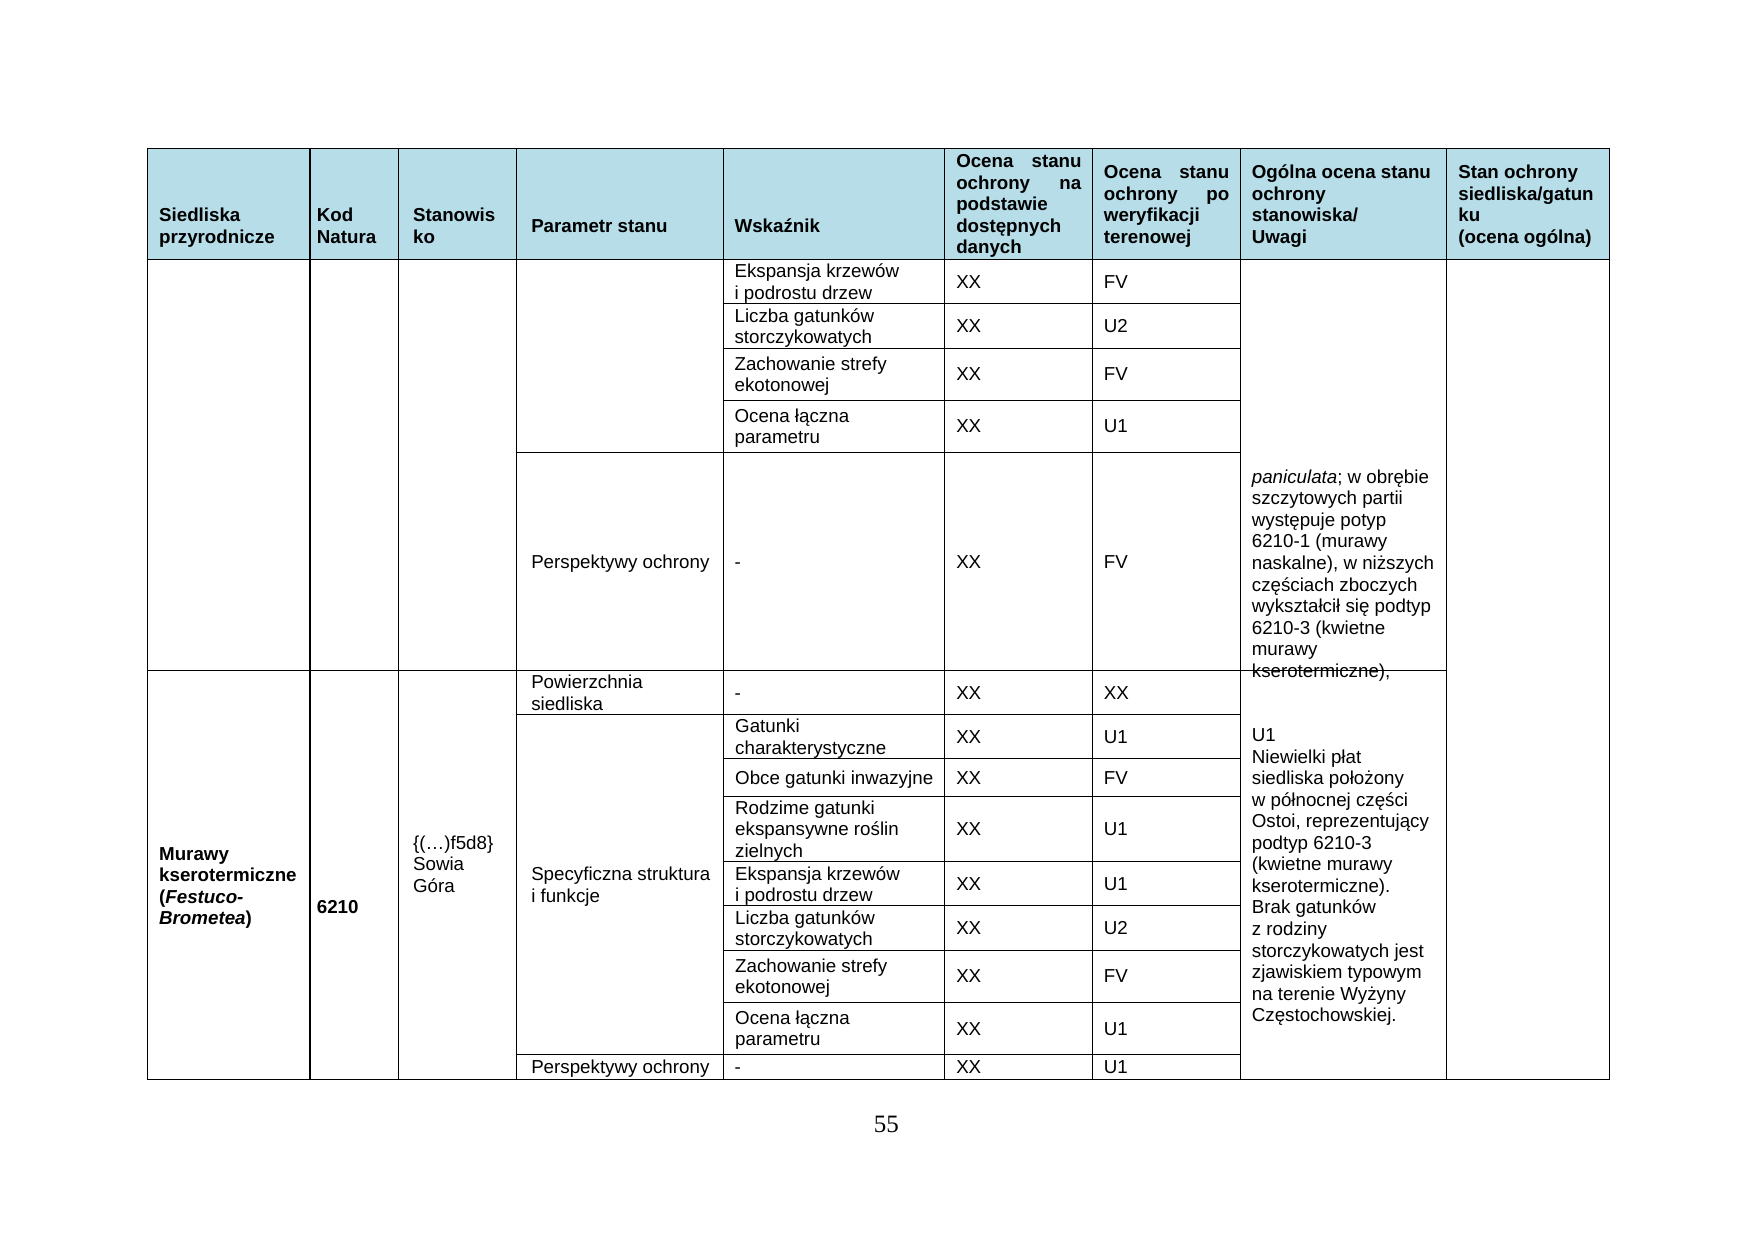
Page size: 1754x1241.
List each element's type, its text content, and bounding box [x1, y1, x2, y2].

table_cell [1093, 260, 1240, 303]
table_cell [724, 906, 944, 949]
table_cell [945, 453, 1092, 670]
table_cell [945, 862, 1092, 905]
table_header Ocena stanu ochrony na podstawie dostępnych danych [945, 149, 1092, 259]
table_header Stanowisko [399, 149, 516, 259]
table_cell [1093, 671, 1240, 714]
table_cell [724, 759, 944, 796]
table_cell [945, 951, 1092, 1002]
table_header Siedliska przyrodnicze [148, 149, 309, 259]
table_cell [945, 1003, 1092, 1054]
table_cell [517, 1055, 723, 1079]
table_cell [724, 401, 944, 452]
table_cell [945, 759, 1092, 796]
table_header Stan ochrony siedliska/gatunku (ocena ogólna) [1447, 149, 1609, 259]
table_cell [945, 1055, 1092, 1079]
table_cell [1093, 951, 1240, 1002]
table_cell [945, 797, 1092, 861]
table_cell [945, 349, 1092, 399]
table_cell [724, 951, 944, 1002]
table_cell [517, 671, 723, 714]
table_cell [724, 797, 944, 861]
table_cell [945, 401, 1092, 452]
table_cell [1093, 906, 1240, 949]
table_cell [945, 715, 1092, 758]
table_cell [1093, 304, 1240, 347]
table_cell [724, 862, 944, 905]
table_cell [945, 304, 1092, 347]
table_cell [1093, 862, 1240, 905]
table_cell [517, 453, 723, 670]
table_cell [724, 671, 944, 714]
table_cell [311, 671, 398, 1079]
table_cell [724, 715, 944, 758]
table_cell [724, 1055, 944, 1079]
table_header Wskaźnik [724, 149, 944, 259]
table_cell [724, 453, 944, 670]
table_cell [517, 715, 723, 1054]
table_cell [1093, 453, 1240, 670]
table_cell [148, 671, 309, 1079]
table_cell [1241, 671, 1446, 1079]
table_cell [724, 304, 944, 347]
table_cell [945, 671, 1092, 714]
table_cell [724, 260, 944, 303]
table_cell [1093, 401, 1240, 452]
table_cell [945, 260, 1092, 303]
table_header Ogólna ocena stanu ochrony stanowiska/ Uwagi [1241, 149, 1446, 259]
table_header Parametr stanu [517, 149, 723, 259]
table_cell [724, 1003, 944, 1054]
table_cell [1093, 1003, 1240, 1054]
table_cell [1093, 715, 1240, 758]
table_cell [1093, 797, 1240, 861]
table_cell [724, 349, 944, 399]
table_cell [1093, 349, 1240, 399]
table_header Kod Natura [311, 149, 398, 259]
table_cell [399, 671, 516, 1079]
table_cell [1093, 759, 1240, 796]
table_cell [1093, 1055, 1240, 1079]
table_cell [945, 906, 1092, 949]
table_header Ocena stanu ochrony po weryfikacji terenowej [1093, 149, 1240, 259]
